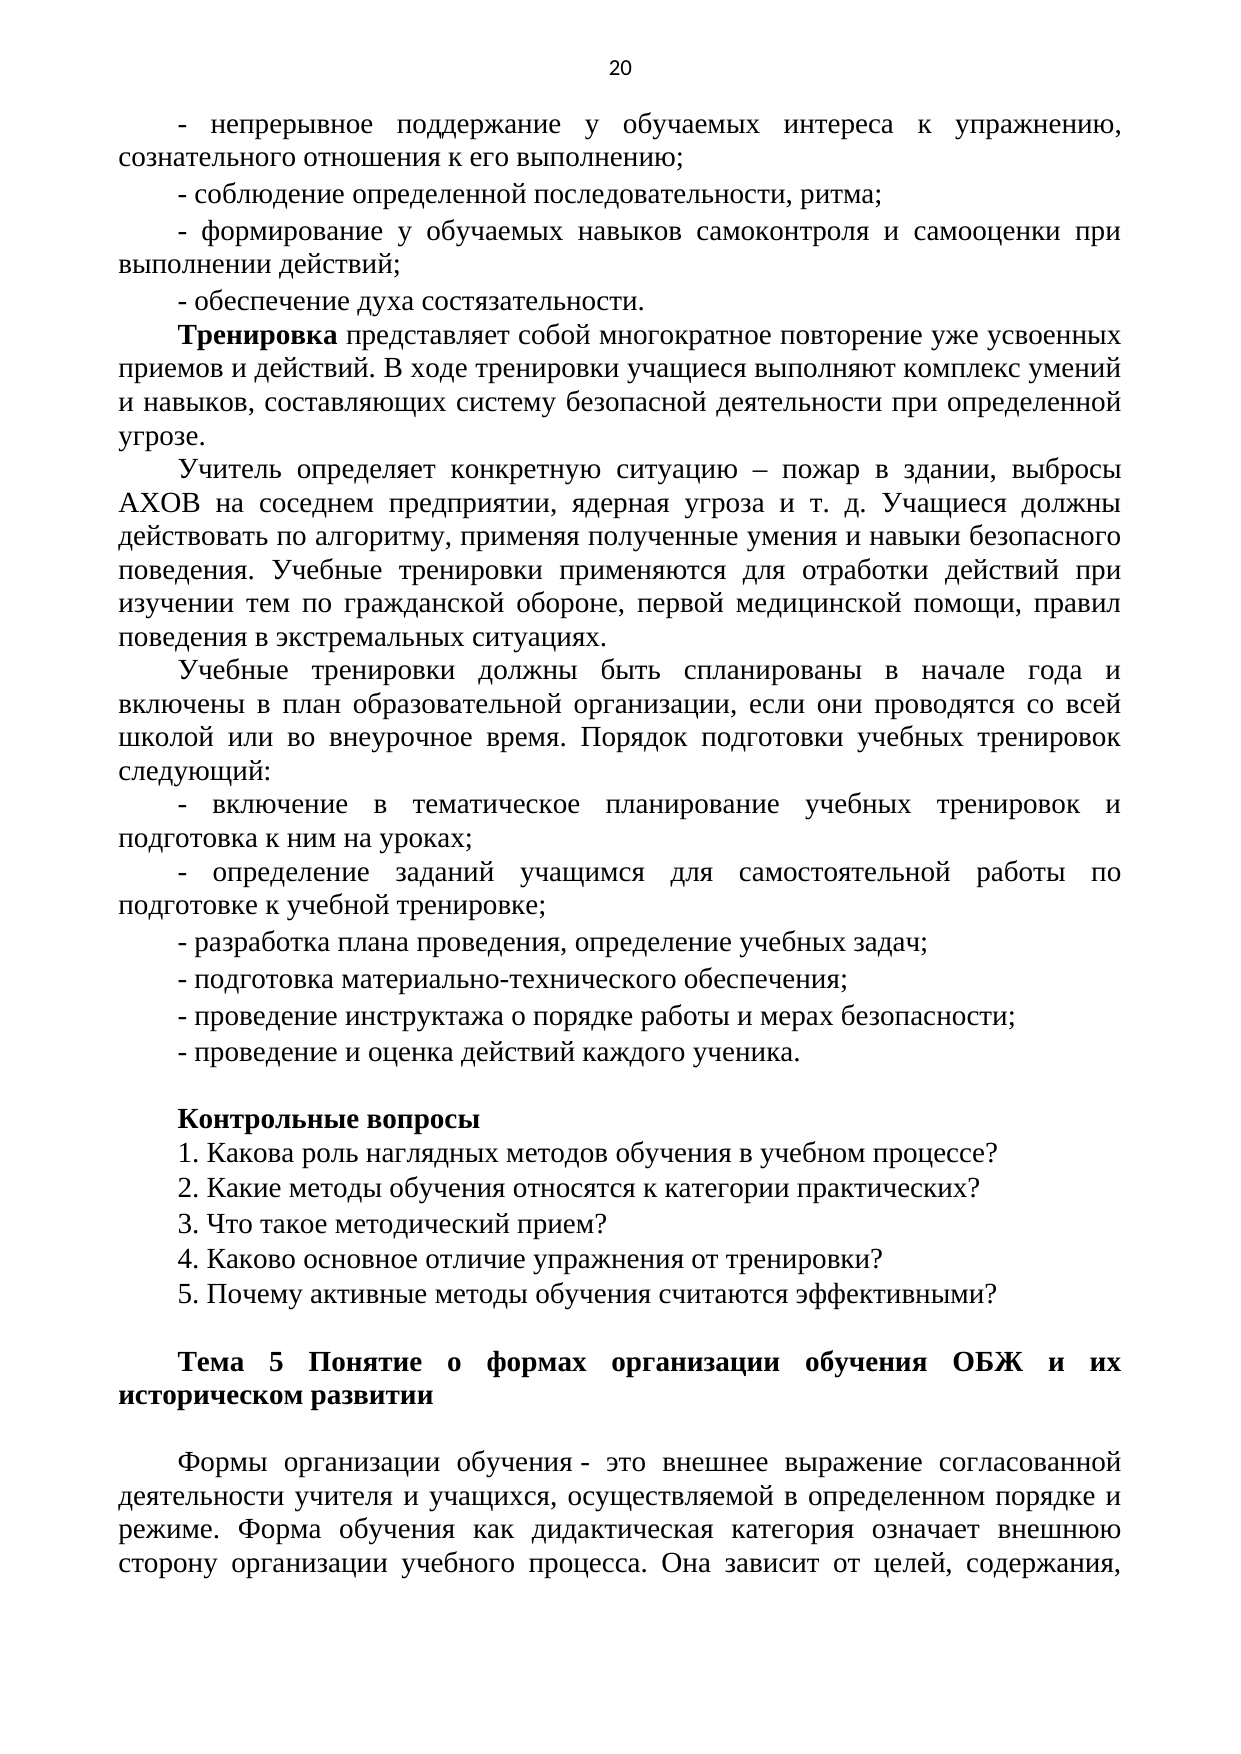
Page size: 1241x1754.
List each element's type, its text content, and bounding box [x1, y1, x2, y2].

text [118, 1444, 1122, 1578]
text - разработка плана проведения, определение учебных задач; [118, 924, 1122, 958]
text Тренировка представляет собой многократное повторение уже усвоенных приемов и действий. В ходе тренировки учащиеся выполняют комплекс умений и навыков, составляющих систему безопасной деятельности при определенной угрозе. [118, 317, 1122, 451]
text - проведение и оценка действий каждого ученика. [118, 1034, 1122, 1068]
text - соблюдение определенной последовательности, ритма; [118, 176, 1122, 210]
text - обеспечение духа состязательности. [118, 283, 1122, 317]
text - определение заданий учащимся для самостоятельной работы по подготовке к учебной тренировке; [118, 854, 1122, 921]
text 1. Какова роль наглядных методов обучения в учебном процессе? [118, 1135, 1122, 1168]
text Учитель определяет конкретную ситуацию – пожар в здании, выбросы АХОВ на соседнем предприятии, ядерная угроза и т. д. Учащиеся должны действовать по алгоритму, применяя полученные умения и навыки безопасного поведения. Учебные тренировки применяются для отработки действий при изучении тем по гражданской обороне, первой медицинской помощи, правил поведения в экстремальных ситуациях. [118, 451, 1122, 652]
text 5. Почему активные методы обучения считаются эффективными? [118, 1277, 1122, 1310]
text 2. Какие методы обучения относятся к категории практических? [118, 1170, 1122, 1204]
text - проведение инструктажа о порядке работы и мерах безопасности; [118, 998, 1122, 1031]
text Учебные тренировки должны быть спланированы в начале года и включены в план образовательной организации, если они проводятся со всей школой или во внеурочное время. Порядок подготовки учебных тренировок следующий: [118, 652, 1122, 787]
text - формирование у обучаемых навыков самоконтроля и самооценки при выполнении действий; [118, 213, 1122, 280]
text - подготовка материально-технического обеспечения; [118, 961, 1122, 994]
text - непрерывное поддержание у обучаемых интереса к упражнению, сознательного отношения к его выполнению; [118, 106, 1122, 173]
text 3. Что такое методический прием? [118, 1206, 1122, 1239]
text Тема 5 Понятие о формах организации обучения ОБЖ и их историческом развитии [118, 1344, 1122, 1411]
text - включение в тематическое планирование учебных тренировок и подготовка к ним на уроках; [118, 787, 1122, 854]
text 4. Каково основное отличие упражнения от тренировки? [118, 1241, 1122, 1275]
text Контрольные вопросы [118, 1101, 1122, 1135]
